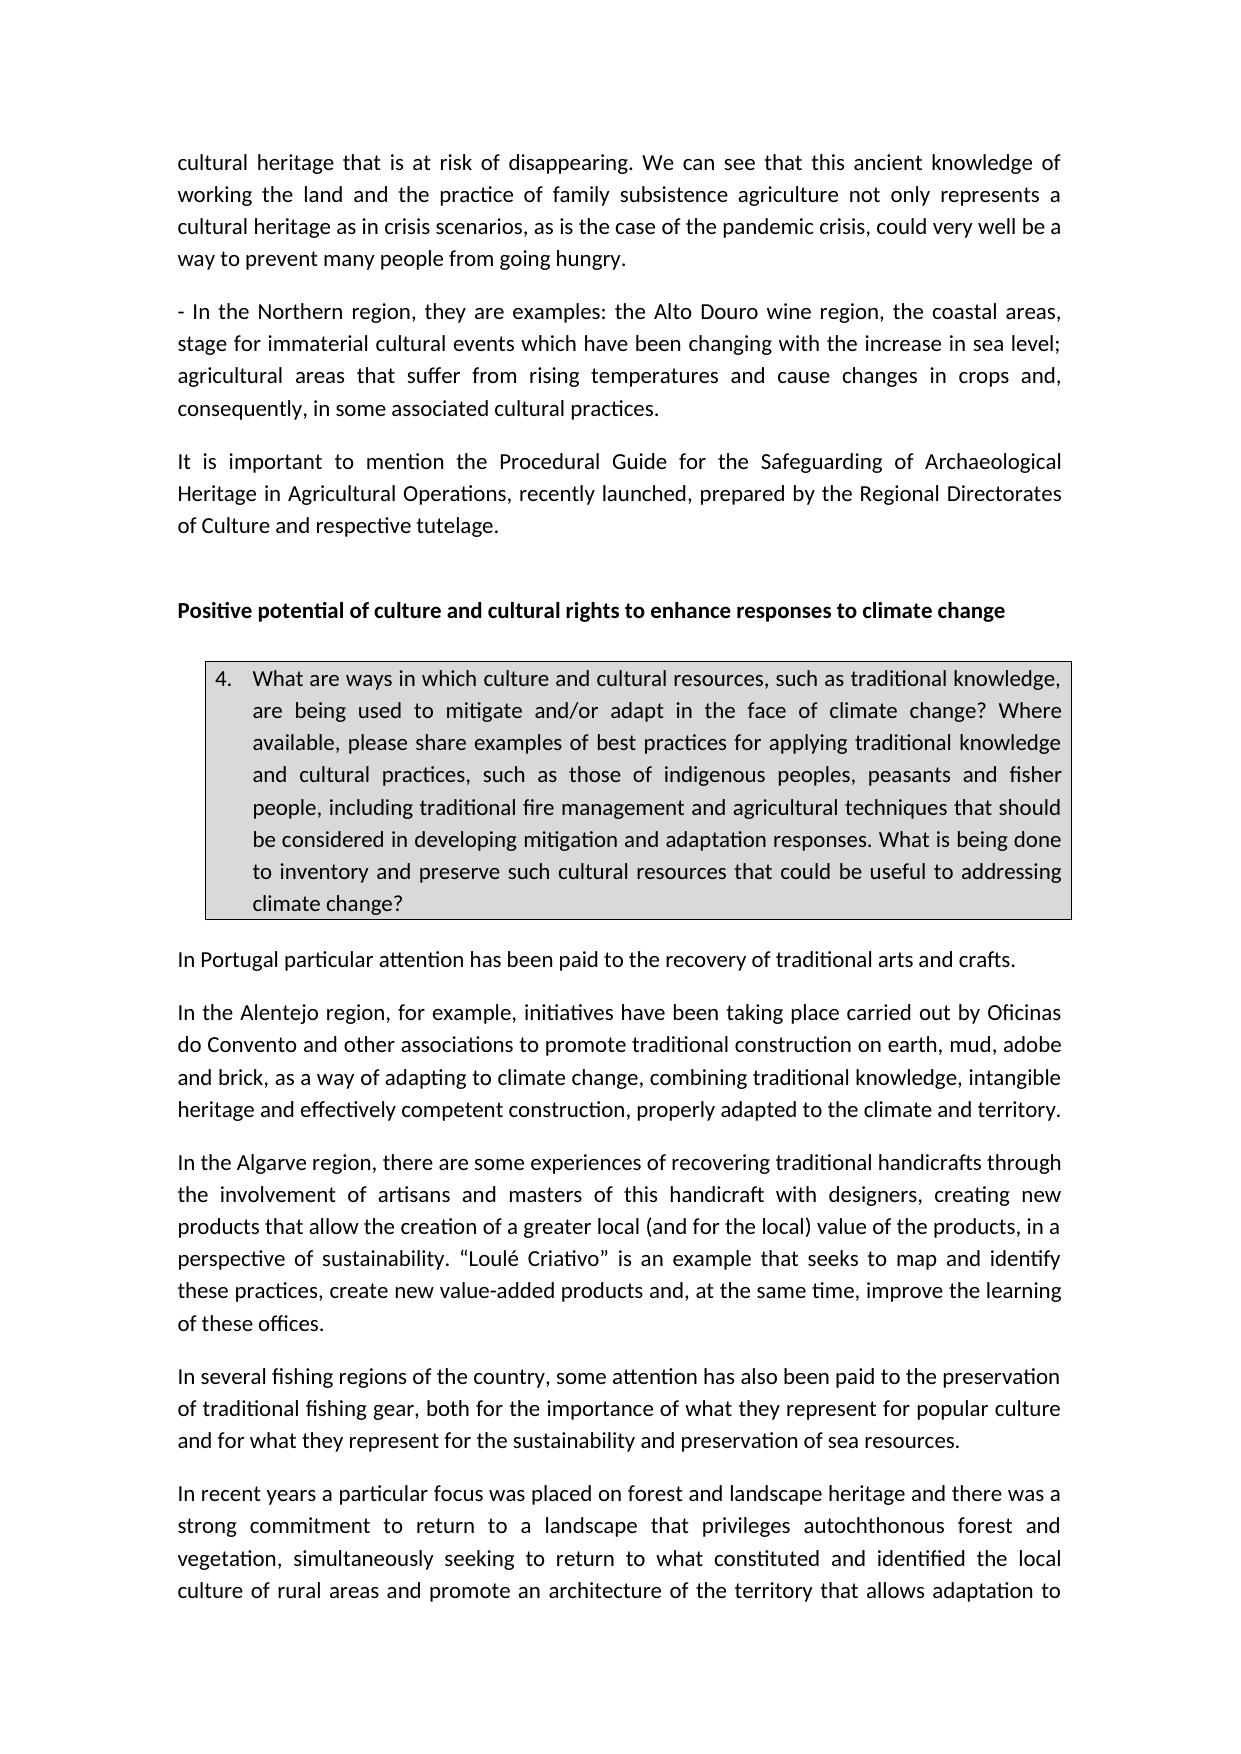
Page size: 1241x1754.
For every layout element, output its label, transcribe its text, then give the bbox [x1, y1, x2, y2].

text It is important to mention the Procedural Guide for the Safeguarding of Archaeological Heritage in Agricultural Operations, recently launched, prepared by the Regional Directorates of Culture and respective tutelage. [177, 447, 1063, 539]
text Positive potential of culture and cultural rights to enhance responses to climate change [177, 596, 1063, 624]
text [177, 148, 1063, 272]
list What are ways in which culture and cultural resources, such as traditional knowledge, are being used to mitigate and/or adapt in the face of climate change? Where available, please share examples of best practices for applying traditional knowledge and cultural practices, such as those of indigenous peoples, peasants and fisher people, including traditional fire management and agricultural techniques that should be considered in developing mitigation and adaptation responses. What is being done to inventory and preserve such cultural resources that could be useful to addressing climate change? [206, 662, 1071, 919]
text In the Algarve region, there are some experiences of recovering traditional handicrafts through the involvement of artisans and masters of this handicraft with designers, creating new products that allow the creation of a greater local (and for the local) value of the products, in a perspective of sustainability. “Loulé Criativo” is an example that seeks to map and identify these practices, create new value-added products and, at the same time, improve the learning of these offices. [177, 1148, 1063, 1337]
text In the Alentejo region, for example, initiatives have been taking place carried out by Oficinas do Convento and other associations to promote traditional construction on earth, mud, adobe and brick, as a way of adapting to climate change, combining traditional knowledge, intangible heritage and effectively competent construction, properly adapted to the climate and territory. [177, 998, 1063, 1123]
text In several fishing regions of the country, some attention has also been paid to the preservation of traditional fishing gear, both for the importance of what they represent for popular culture and for what they represent for the sustainability and preservation of sea resources. [177, 1362, 1063, 1454]
text In Portugal particular attention has been paid to the recovery of traditional arts and crafts. [177, 945, 1063, 973]
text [177, 1479, 1063, 1604]
text - In the Northern region, they are examples: the Alto Douro wine region, the coastal areas, stage for immaterial cultural events which have been changing with the increase in sea level; agricultural areas that suffer from rising temperatures and cause changes in crops and, consequently, in some associated cultural practices. [177, 297, 1063, 422]
